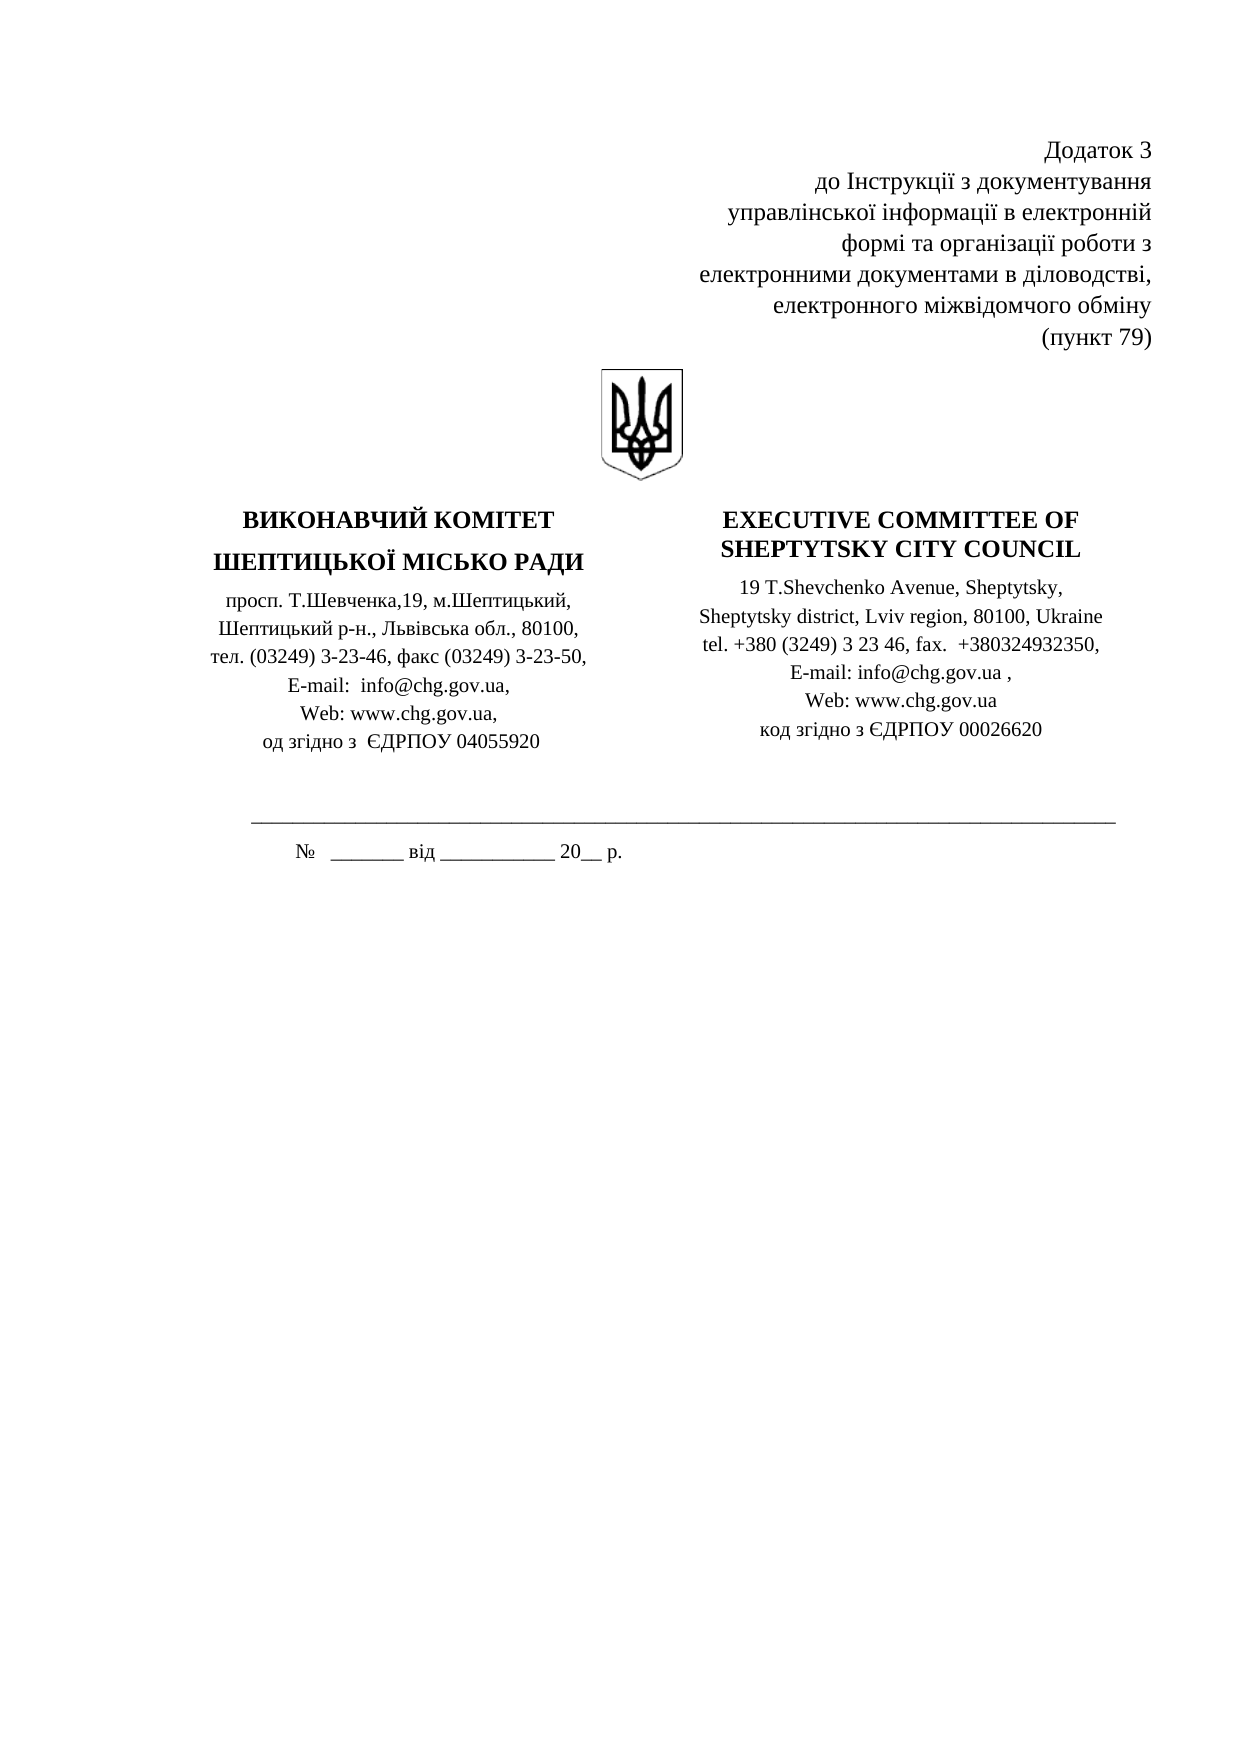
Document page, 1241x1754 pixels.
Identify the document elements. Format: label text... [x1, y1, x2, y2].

text Додаток 3 до Інструкції з документування управлінської інформації в електронній формі та організації роботи з електронними документами в діловодстві, електронного міжвідомчого обміну (пункт 79) [148, 135, 1152, 350]
picture [601, 369, 683, 481]
text ___________________________________________________________________________________ [148, 802, 1152, 826]
text № _______ від ___________ 20__ р. [221, 839, 1152, 863]
table_header ВИКОНАВЧИЙ КОМІТЕТ ШЕПТИЦЬКОЇ МІСЬКО РАДИ просп. Т.Шевченка,19, м.Шептицький, Шептицький р-н., Львівська обл., 80100, тел. (03249) 3-23-46, факс (03249) 3-23-50, E-mail: info@chg.gov.ua, Web: www.chg.gov.ua, од згідно з ЄДРПОУ 04055920 [147, 493, 650, 802]
table_header EXECUTIVE COMMITTEE OF SHEPTYTSKY CITY COUNCIL 19 Т.Shevchenko Avenue, Sheptytsky, Sheptytsky district, Lviv region, 80100, Ukraine tel. +380 (3249) 3 23 46, fax. +380324932350, E-mail: info@chg.gov.ua , Web: www.chg.gov.ua код згідно з ЄДРПОУ 00026620 [650, 493, 1152, 802]
